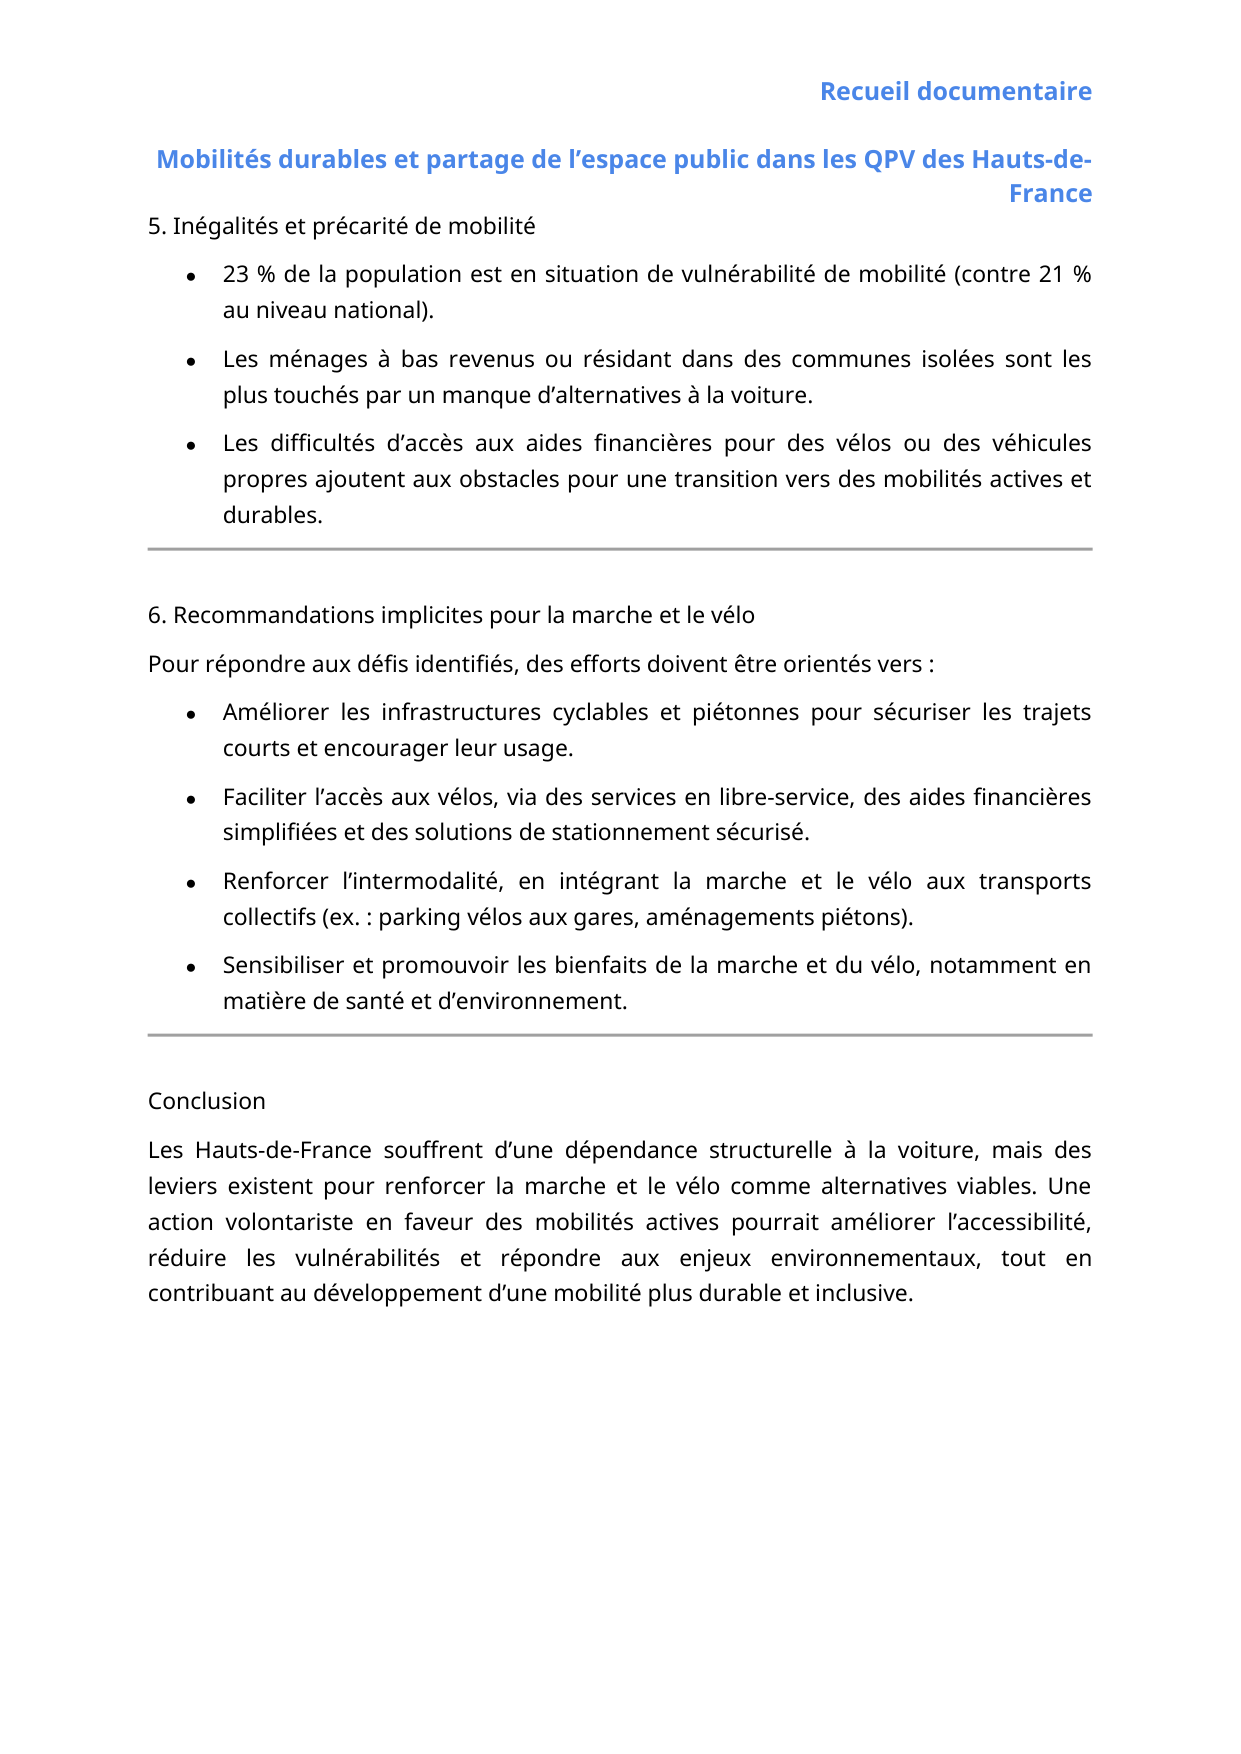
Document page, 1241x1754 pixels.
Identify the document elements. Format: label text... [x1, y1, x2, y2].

list Les ménages à bas revenus ou résidant dans des communes isolées sont les plus touchés par un manque d’alternatives à la voiture. [185, 343, 1093, 410]
list Renforcer l’intermodalité, en intégrant la marche et le vélo aux transports collectifs (ex. : parking vélos aux gares, aménagements piétons). [185, 865, 1093, 932]
list Améliorer les infrastructures cyclables et piétonnes pour sécuriser les trajets courts et encourager leur usage. [185, 696, 1093, 763]
text Les Hauts-de-France souffrent d’une dépendance structurelle à la voiture, mais des leviers existent pour renforcer la marche et le vélo comme alternatives viables. Une action volontariste en faveur des mobilités actives pourrait améliorer l’accessibilité, réduire les vulnérabilités et répondre aux enjeux environnementaux, tout en contribuant au développement d’une mobilité plus durable et inclusive. [148, 1134, 1093, 1309]
text Pour répondre aux défis identifiés, des efforts doivent être orientés vers : [148, 648, 1093, 679]
text 6. Recommandations implicites pour la marche et le vélo [148, 599, 1093, 630]
text Conclusion [148, 1085, 1093, 1116]
list Faciliter l’accès aux vélos, via des services en libre-service, des aides financières simplifiées et des solutions de stationnement sécurisé. [185, 780, 1093, 848]
list Sensibiliser et promouvoir les bienfaits de la marche et du vélo, notamment en matière de santé et d’environnement. [185, 949, 1093, 1016]
text 5. Inégalités et précarité de mobilité [148, 210, 1093, 241]
list Les difficultés d’accès aux aides financières pour des vélos ou des véhicules propres ajoutent aux obstacles pour une transition vers des mobilités actives et durables. [185, 427, 1093, 530]
list 23 % de la population est en situation de vulnérabilité de mobilité (contre 21 % au niveau national). [185, 258, 1093, 326]
